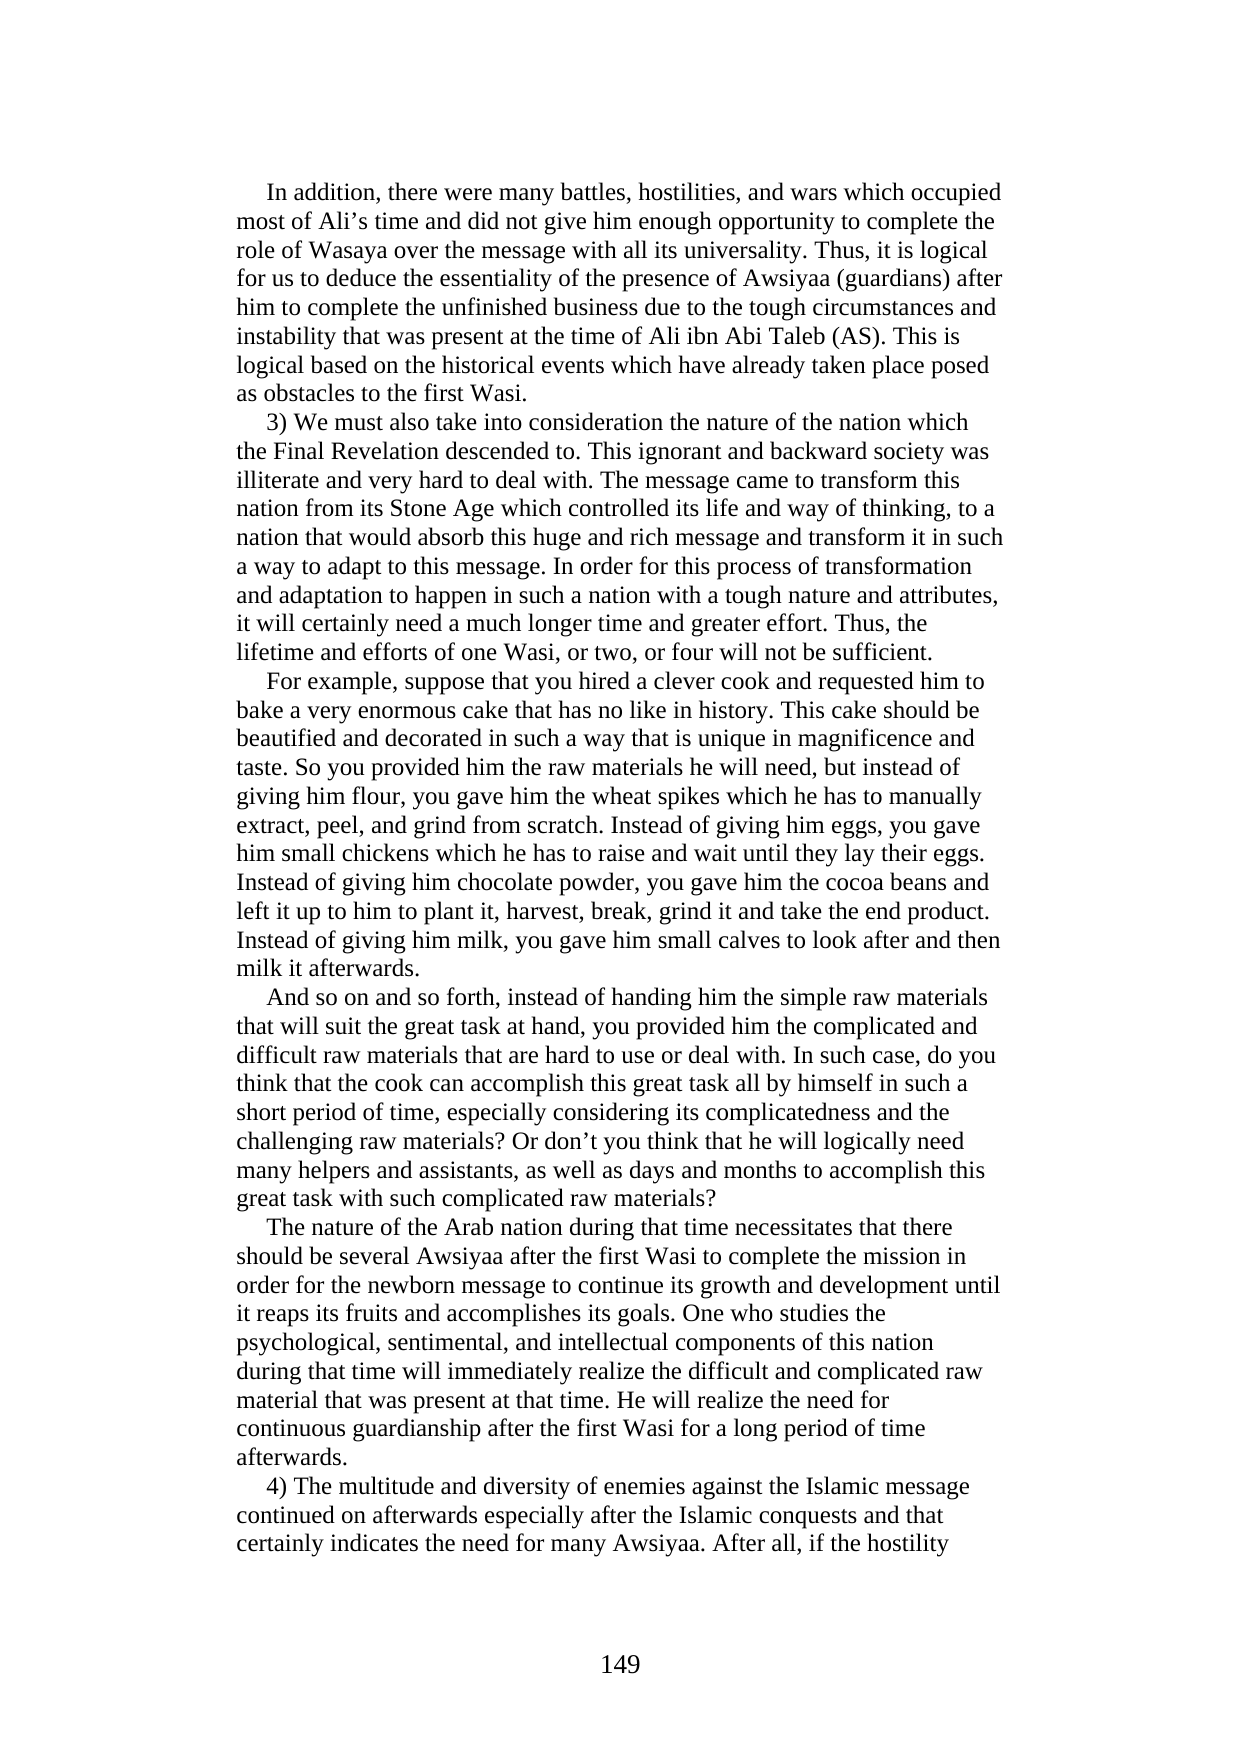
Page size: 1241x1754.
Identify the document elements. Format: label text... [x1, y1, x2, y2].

text In addition, there were many battles, hostilities, and wars which occupied most of Ali’s time and did not give him enough opportunity to complete the role of Wasaya over the message with all its universality. Thus, it is logical for us to deduce the essentiality of the presence of Awsiyaa (guardians) after him to complete the unfinished business due to the tough circumstances and instability that was present at the time of Ali ibn Abi Taleb (AS). This is logical based on the historical events which have already taken place posed as obstacles to the first Wasi. [236, 177, 1004, 407]
text And so on and so forth, instead of handing him the simple raw materials that will suit the great task at hand, you provided him the complicated and difficult raw materials that are hard to use or deal with. In such case, do you think that the cook can accomplish this great task all by himself in such a short period of time, especially considering its complicatedness and the challenging raw materials? Or don’t you think that he will logically need many helpers and assistants, as well as days and months to accomplish this great task with such complicated raw materials? [236, 982, 1004, 1212]
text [236, 1471, 1004, 1557]
text 3) We must also take into consideration the nature of the nation which the Final Revelation descended to. This ignorant and backward society was illiterate and very hard to deal with. The message came to transform this nation from its Stone Age which controlled its life and way of thinking, to a nation that would absorb this huge and rich message and transform it in such a way to adapt to this message. In order for this process of transformation and adaptation to happen in such a nation with a tough nature and attributes, it will certainly need a much longer time and greater effort. Thus, the lifetime and efforts of one Wasi, or two, or four will not be sufficient. [236, 407, 1004, 666]
text The nature of the Arab nation during that time necessitates that there should be several Awsiyaa after the first Wasi to complete the mission in order for the newborn message to continue its growth and development until it reaps its fruits and accomplishes its goals. One who studies the psychological, sentimental, and intellectual components of this nation during that time will immediately realize the difficult and complicated raw material that was present at that time. He will realize the need for continuous guardianship after the first Wasi for a long period of time afterwards. [236, 1212, 1004, 1471]
text For example, suppose that you hired a clever cook and requested him to bake a very enormous cake that has no like in history. This cake should be beautified and decorated in such a way that is unique in magnificence and taste. So you provided him the raw materials he will need, but instead of giving him flour, you gave him the wheat spikes which he has to manually extract, peel, and grind from scratch. Instead of giving him eggs, you gave him small chickens which he has to raise and wait until they lay their eggs. Instead of giving him chocolate powder, you gave him the cocoa beans and left it up to him to plant it, harvest, break, grind it and take the end product. Instead of giving him milk, you gave him small calves to look after and then milk it afterwards. [236, 666, 1004, 982]
